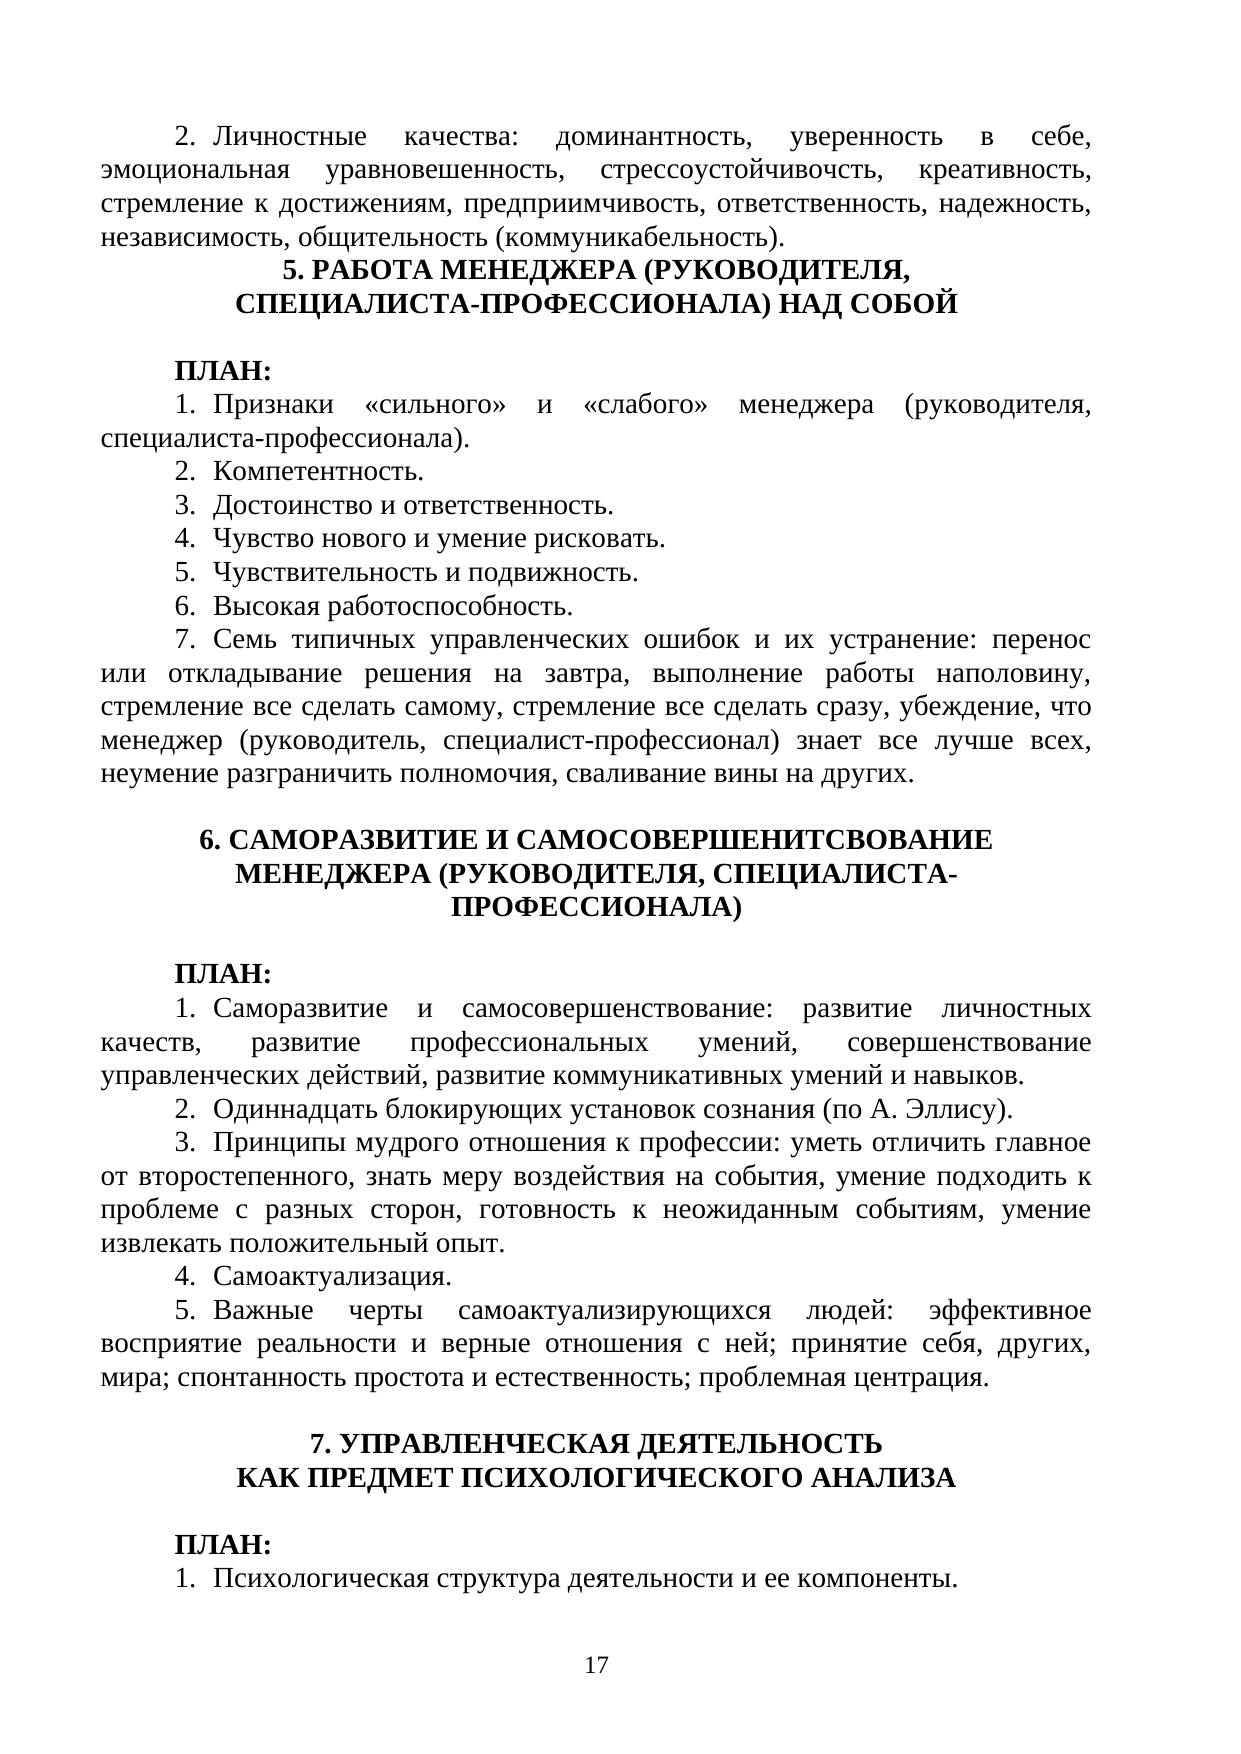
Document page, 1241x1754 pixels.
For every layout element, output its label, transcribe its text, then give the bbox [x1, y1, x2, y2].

list Самоактуализация. [100, 1258, 1092, 1292]
text 5. РАБОТА МЕНЕДЖЕРА (РУКОВОДИТЕЛЯ, [100, 252, 1092, 286]
list Психологическая структура деятельности и ее компоненты. [100, 1560, 1092, 1594]
list Саморазвитие и самосовершенствование: развитие личностных качеств, развитие профессиональных умений, совершенствование управленческих действий, развитие коммуникативных умений и навыков. [100, 990, 1092, 1091]
list Личностные качества: доминантность, уверенность в себе, эмоциональная уравновешенность, стрессоустойчивочсть, креативность, стремление к достижениям, предприимчивость, ответственность, надежность, независимость, общительность (коммуникабельность). [100, 118, 1092, 252]
text СПЕЦИАЛИСТА-ПРОФЕССИОНАЛА) НАД СОБОЙ [100, 286, 1092, 319]
list Достоинство и ответственность. [100, 487, 1092, 521]
text КАК ПРЕДМЕТ ПСИХОЛОГИЧЕСКОГО АНАЛИЗА [100, 1460, 1092, 1493]
list Важные черты самоактуализирующихся людей: эффективное восприятие реальности и верные отношения с ней; принятие себя, других, мира; спонтанность простота и естественность; проблемная центрация. [100, 1292, 1092, 1393]
text 7. УПРАВЛЕНЧЕСКАЯ ДЕЯТЕЛЬНОСТЬ [100, 1426, 1092, 1460]
list Семь типичных управленческих ошибок и их устранение: перенос или откладывание решения на завтра, выполнение работы наполовину, стремление все сделать самому, стремление все сделать сразу, убеждение, что менеджер (руководитель, специалист-профессионал) знает все лучше всех, неумение разграничить полномочия, сваливание вины на других. [100, 621, 1092, 789]
list Чувствительность и подвижность. [100, 554, 1092, 588]
list Высокая работоспособность. [100, 588, 1092, 621]
text ПЛАН: [100, 1527, 1092, 1560]
list Одиннадцать блокирующих установок сознания (по А. Эллису). [100, 1091, 1092, 1124]
list Компетентность. [100, 453, 1092, 487]
text 6. САМОРАЗВИТИЕ И САМОСОВЕРШЕНИТСВОВАНИЕ МЕНЕДЖЕРА (РУКОВОДИТЕЛЯ, СПЕЦИАЛИСТА-ПРОФЕССИОНАЛА) [100, 822, 1092, 923]
text ПЛАН: [100, 353, 1092, 386]
list Принципы мудрого отношения к профессии: уметь отличить главное от второстепенного, знать меру воздействия на события, умение подходить к проблеме с разных сторон, готовность к неожиданным событиям, умение извлекать положительный опыт. [100, 1124, 1092, 1258]
list Чувство нового и умение рисковать. [100, 521, 1092, 554]
text ПЛАН: [100, 957, 1092, 990]
list Признаки «сильного» и «слабого» менеджера (руководителя, специалиста-профессионала). [100, 386, 1092, 453]
